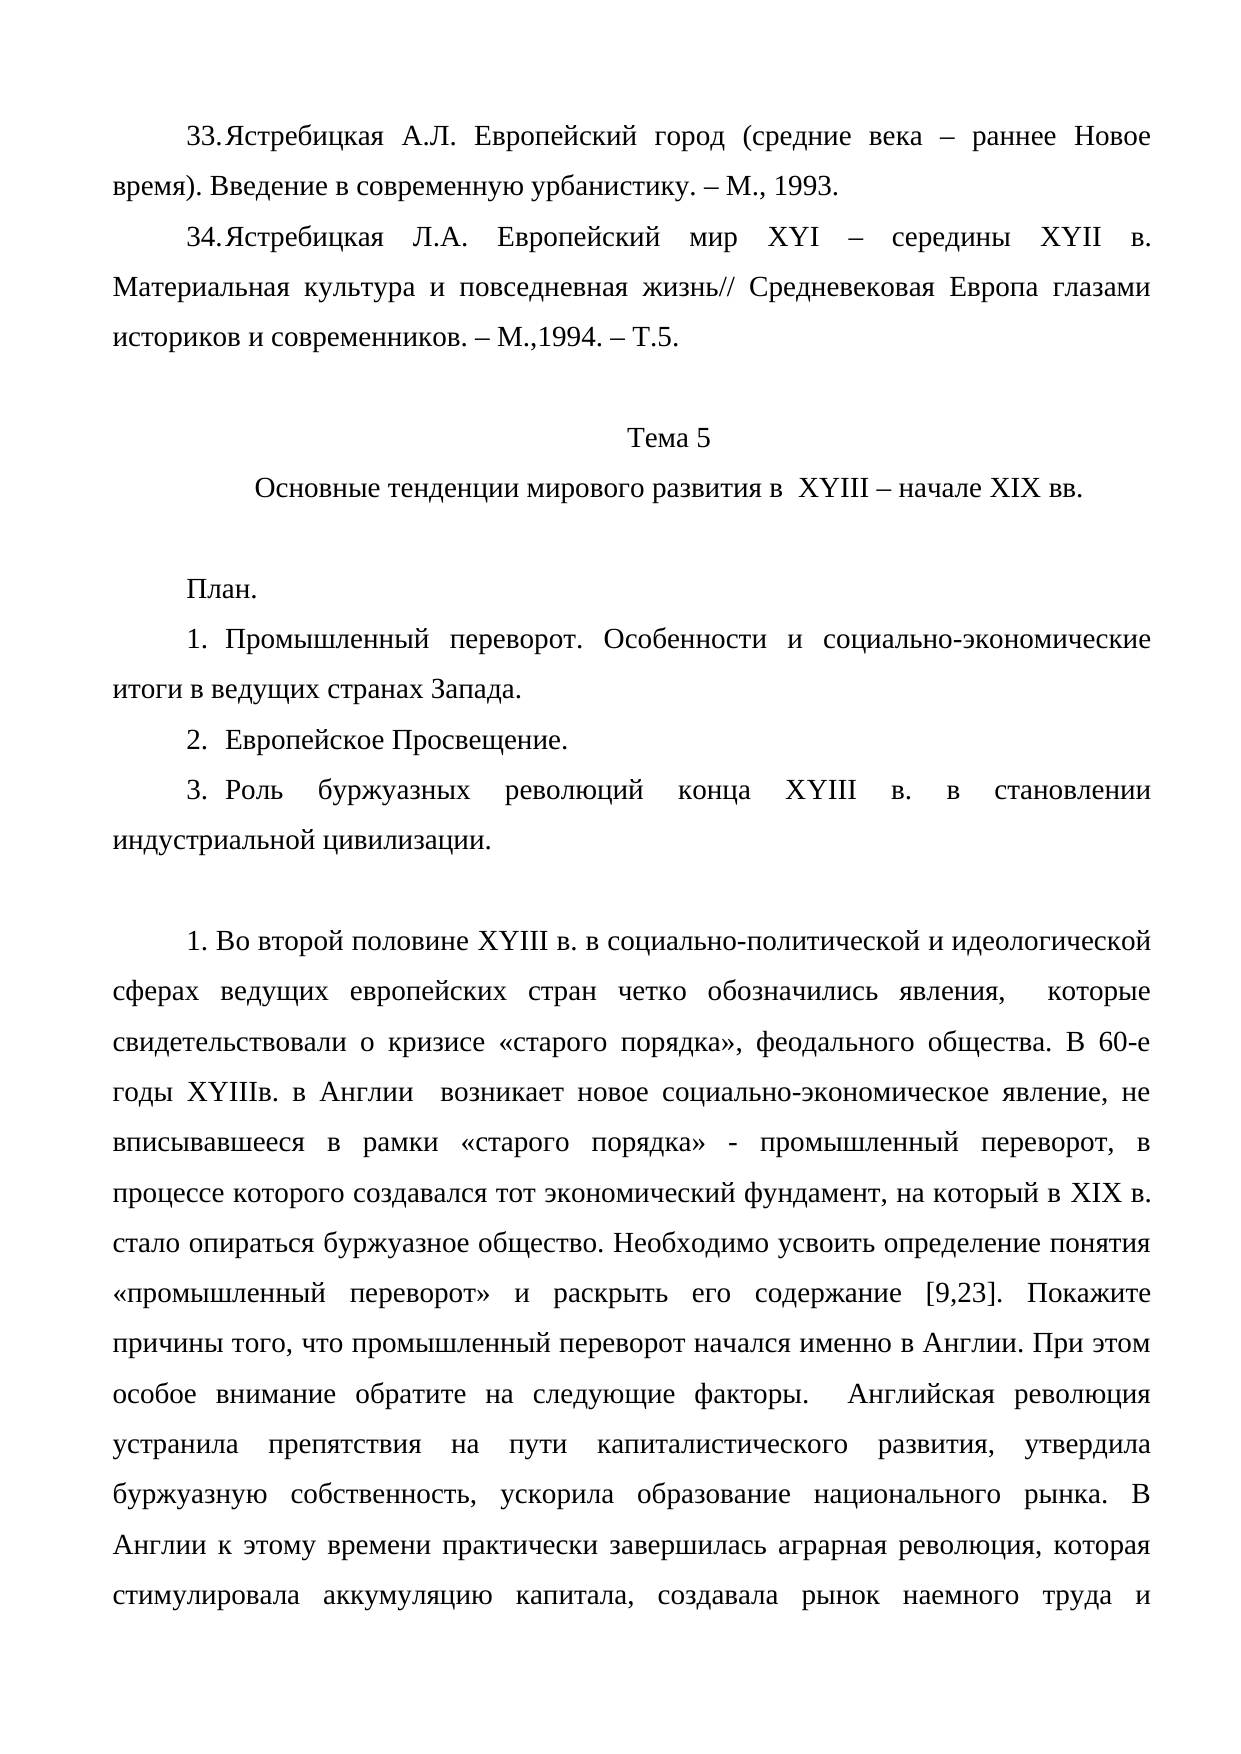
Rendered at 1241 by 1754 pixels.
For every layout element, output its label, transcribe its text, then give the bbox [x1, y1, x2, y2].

text План. [112, 571, 1152, 604]
text Основные тенденции мирового развития в XYIII – начале XIX вв. [112, 470, 1152, 504]
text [112, 923, 1152, 1611]
list Ястребицкая А.Л. Европейский город (средние века – раннее Новое время). Введение в современную урбанистику. – М., 1993. [112, 118, 1152, 202]
list Промышленный переворот. Особенности и социально-экономические итоги в ведущих странах Запада. [112, 621, 1152, 705]
list Ястребицкая Л.А. Европейский мир XYI – середины XYII в. Материальная культура и повседневная жизнь// Средневековая Европа глазами историков и современников. – М.,1994. – Т.5. [112, 219, 1152, 353]
text Тема 5 [112, 420, 1152, 453]
list Роль буржуазных революций конца ХYIII в. в становлении индустриальной цивилизации. [112, 772, 1152, 856]
list Европейское Просвещение. [112, 722, 1152, 755]
